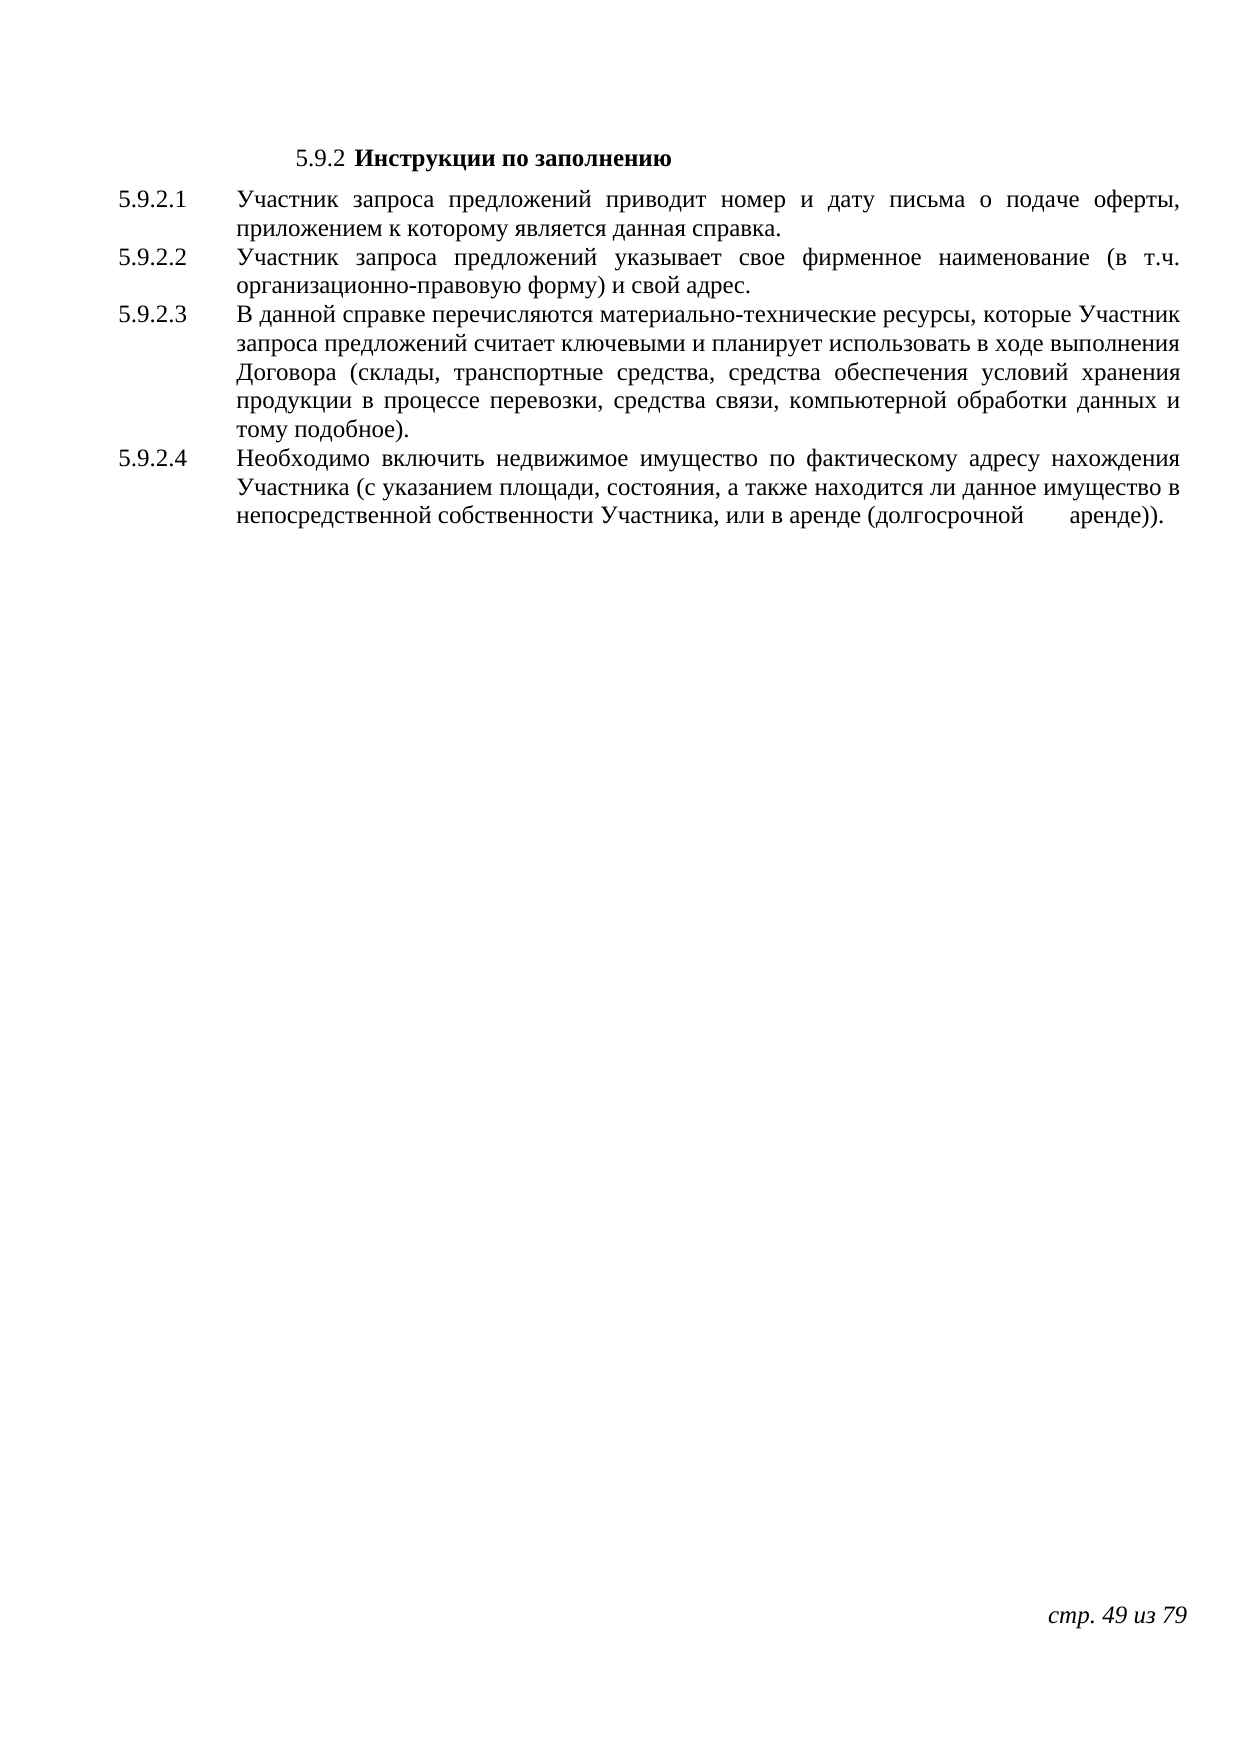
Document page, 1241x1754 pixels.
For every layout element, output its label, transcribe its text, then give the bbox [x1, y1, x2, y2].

text В данной справке перечисляются материально-технические ресурсы, которые Участник запроса предложений считает ключевыми и планирует использовать в ходе выполнения Договора (склады, транспортные средства, средства обеспечения условий хранения продукции в процессе перевозки, средства связи, компьютерной обработки данных и тому подобное). [118, 299, 1181, 443]
text Инструкции по заполнению [236, 143, 1181, 172]
text Участник запроса предложений указывает свое фирменное наименование (в т.ч. организационно-правовую форму) и свой адрес. [118, 242, 1181, 299]
text Необходимо включить недвижимое имущество по фактическому адресу нахождения Участника (с указанием площади, состояния, а также находится ли данное имущество в непосредственной собственности Участника, или в аренде (долгосрочной аренде)). [118, 443, 1181, 529]
text Участник запроса предложений приводит номер и дату письма о подаче оферты, приложением к которому является данная справка. [118, 184, 1181, 242]
